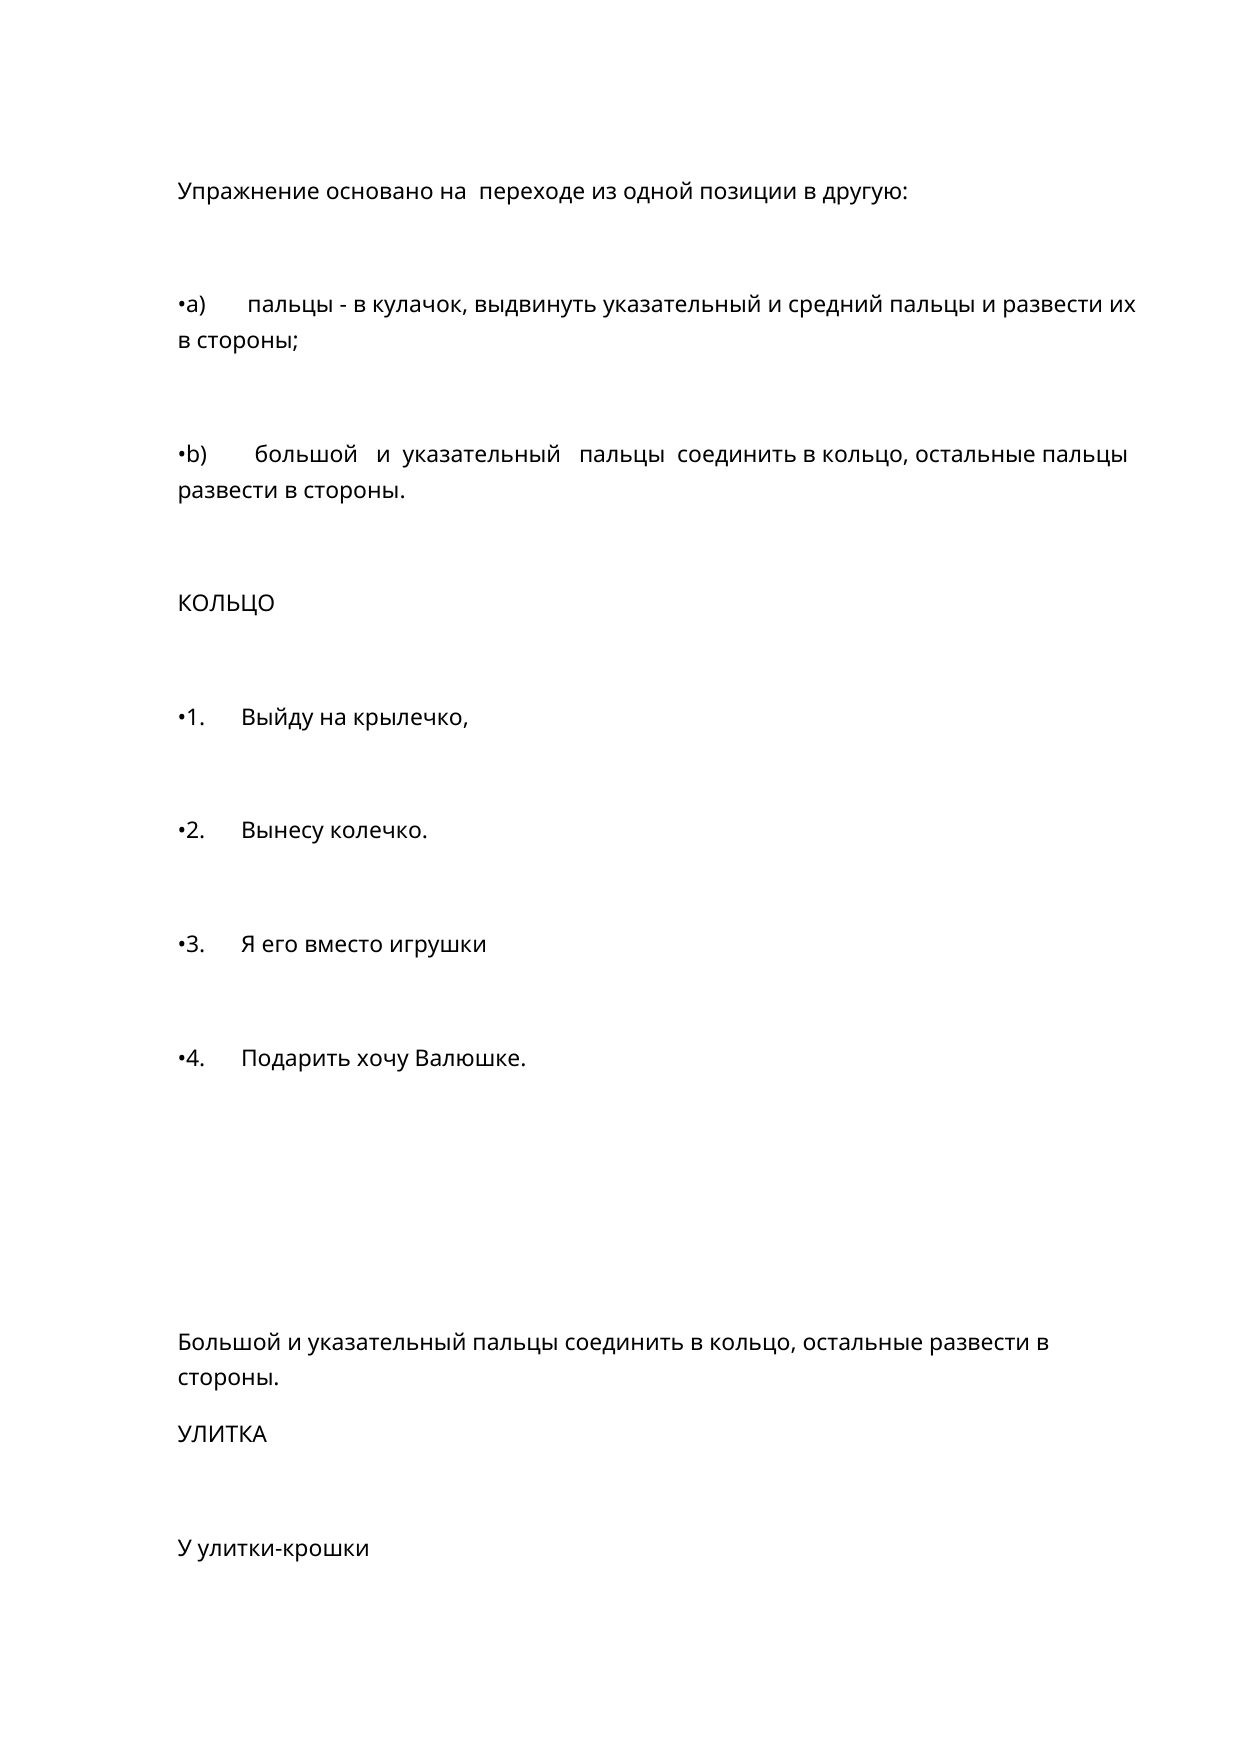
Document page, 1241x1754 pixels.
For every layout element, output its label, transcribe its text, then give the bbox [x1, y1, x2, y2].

text Большой и указательный пальцы соединить в кольцо, остальные развести в стороны. [177, 1325, 1152, 1393]
text •2. Вынесу колечко. [177, 814, 1152, 846]
text У улитки-крошки [177, 1532, 1152, 1563]
text •a) пальцы - в кулачок, выдвинуть указательный и средний пальцы и развести их в стороны; [177, 288, 1152, 356]
text •4. Подарить хочу Валюшке. [177, 1042, 1152, 1073]
text •b) большой и указательный пальцы соединить в кольцо, остальные пальцы развести в стороны. [177, 438, 1152, 505]
text КОЛЬЦО [177, 587, 1152, 619]
text УЛИТКА [177, 1418, 1152, 1449]
text Упражнение основано на переходе из одной позиции в другую: [177, 175, 1152, 206]
text •3. Я его вместо игрушки [177, 928, 1152, 959]
text •1. Выйду на крылечко, [177, 701, 1152, 732]
